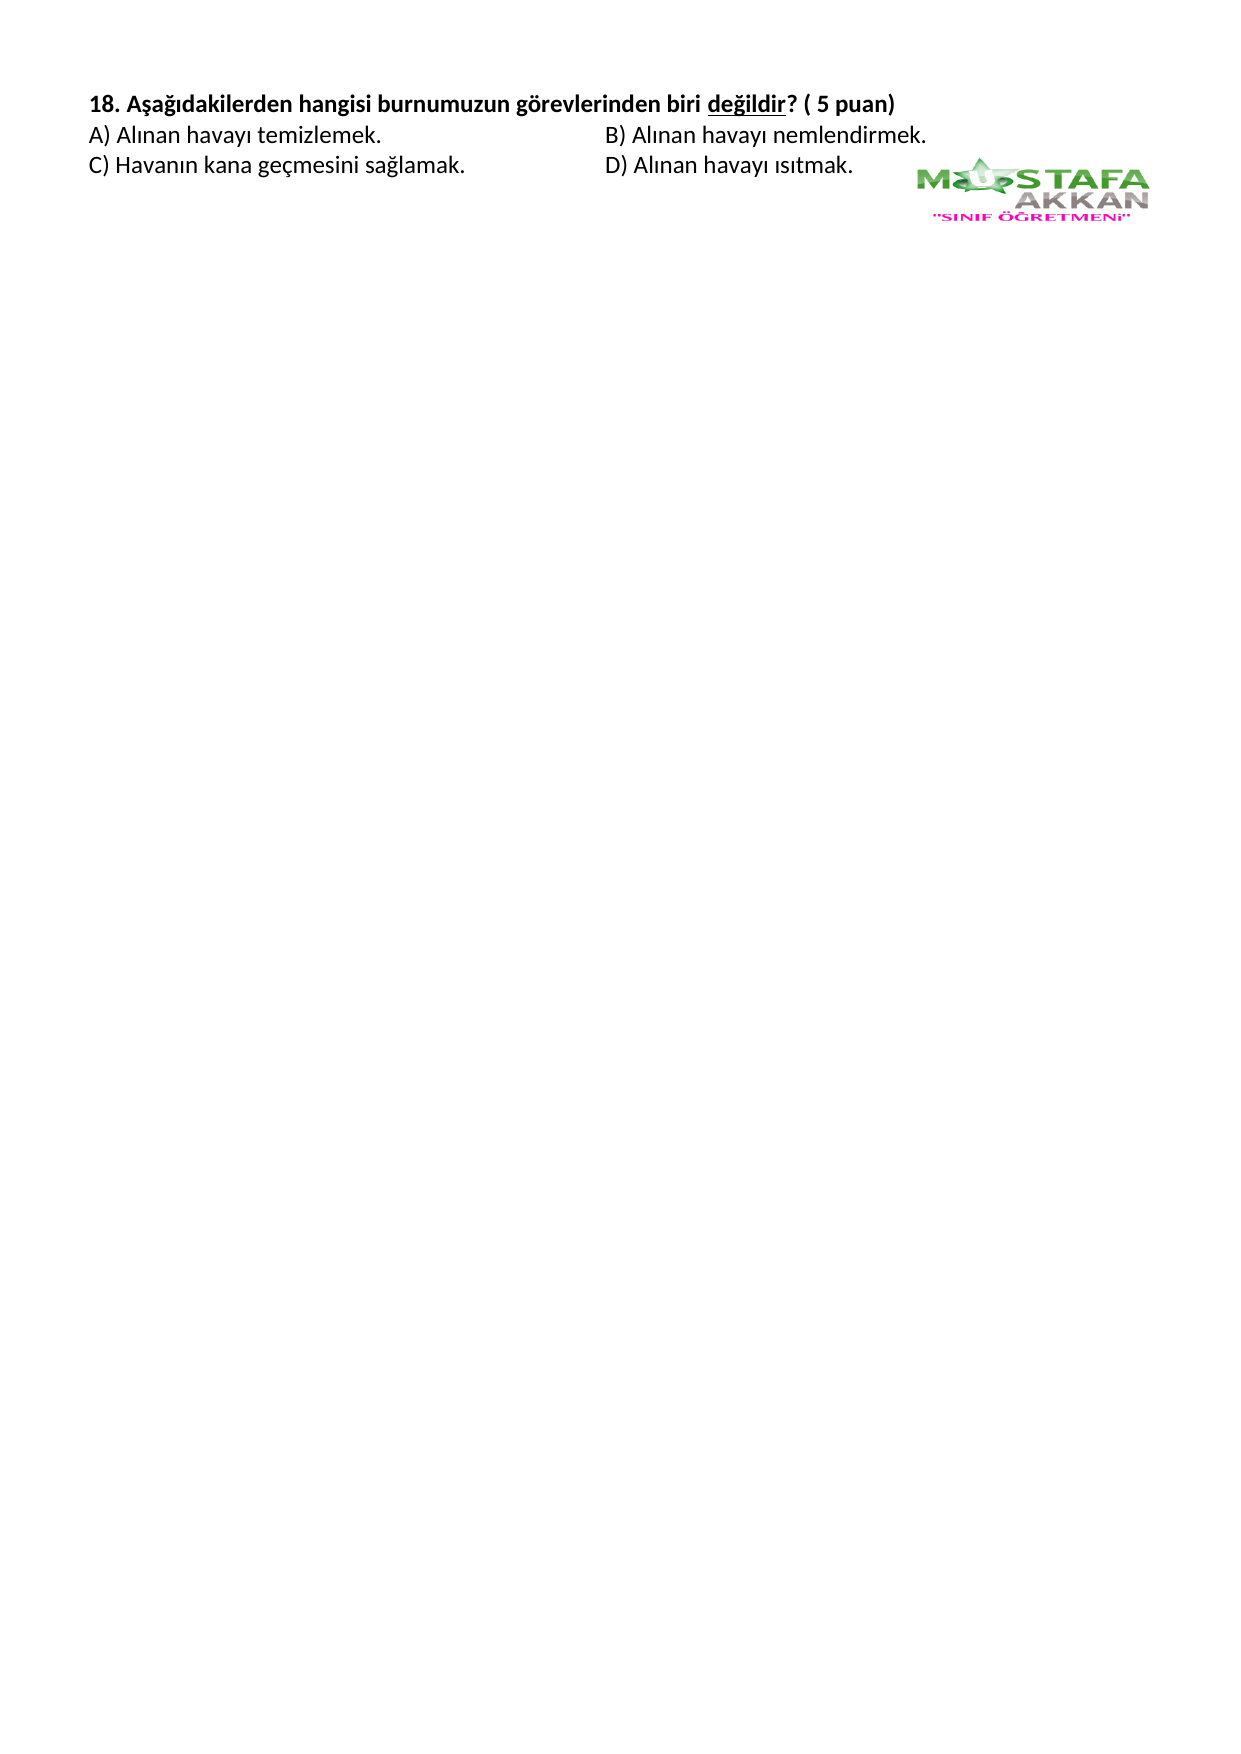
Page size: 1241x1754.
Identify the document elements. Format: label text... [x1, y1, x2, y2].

text A) Alınan havayı temizlemek. B) Alınan havayı nemlendirmek. [89, 119, 1167, 150]
text C) Havanın kana geçmesini sağlamak. D) Alınan havayı ısıtmak. [89, 150, 1167, 180]
picture [917, 157, 1150, 221]
text 18. Aşağıdakilerden hangisi burnumuzun görevlerinden biri değildir? ( 5 puan) [89, 89, 1167, 119]
